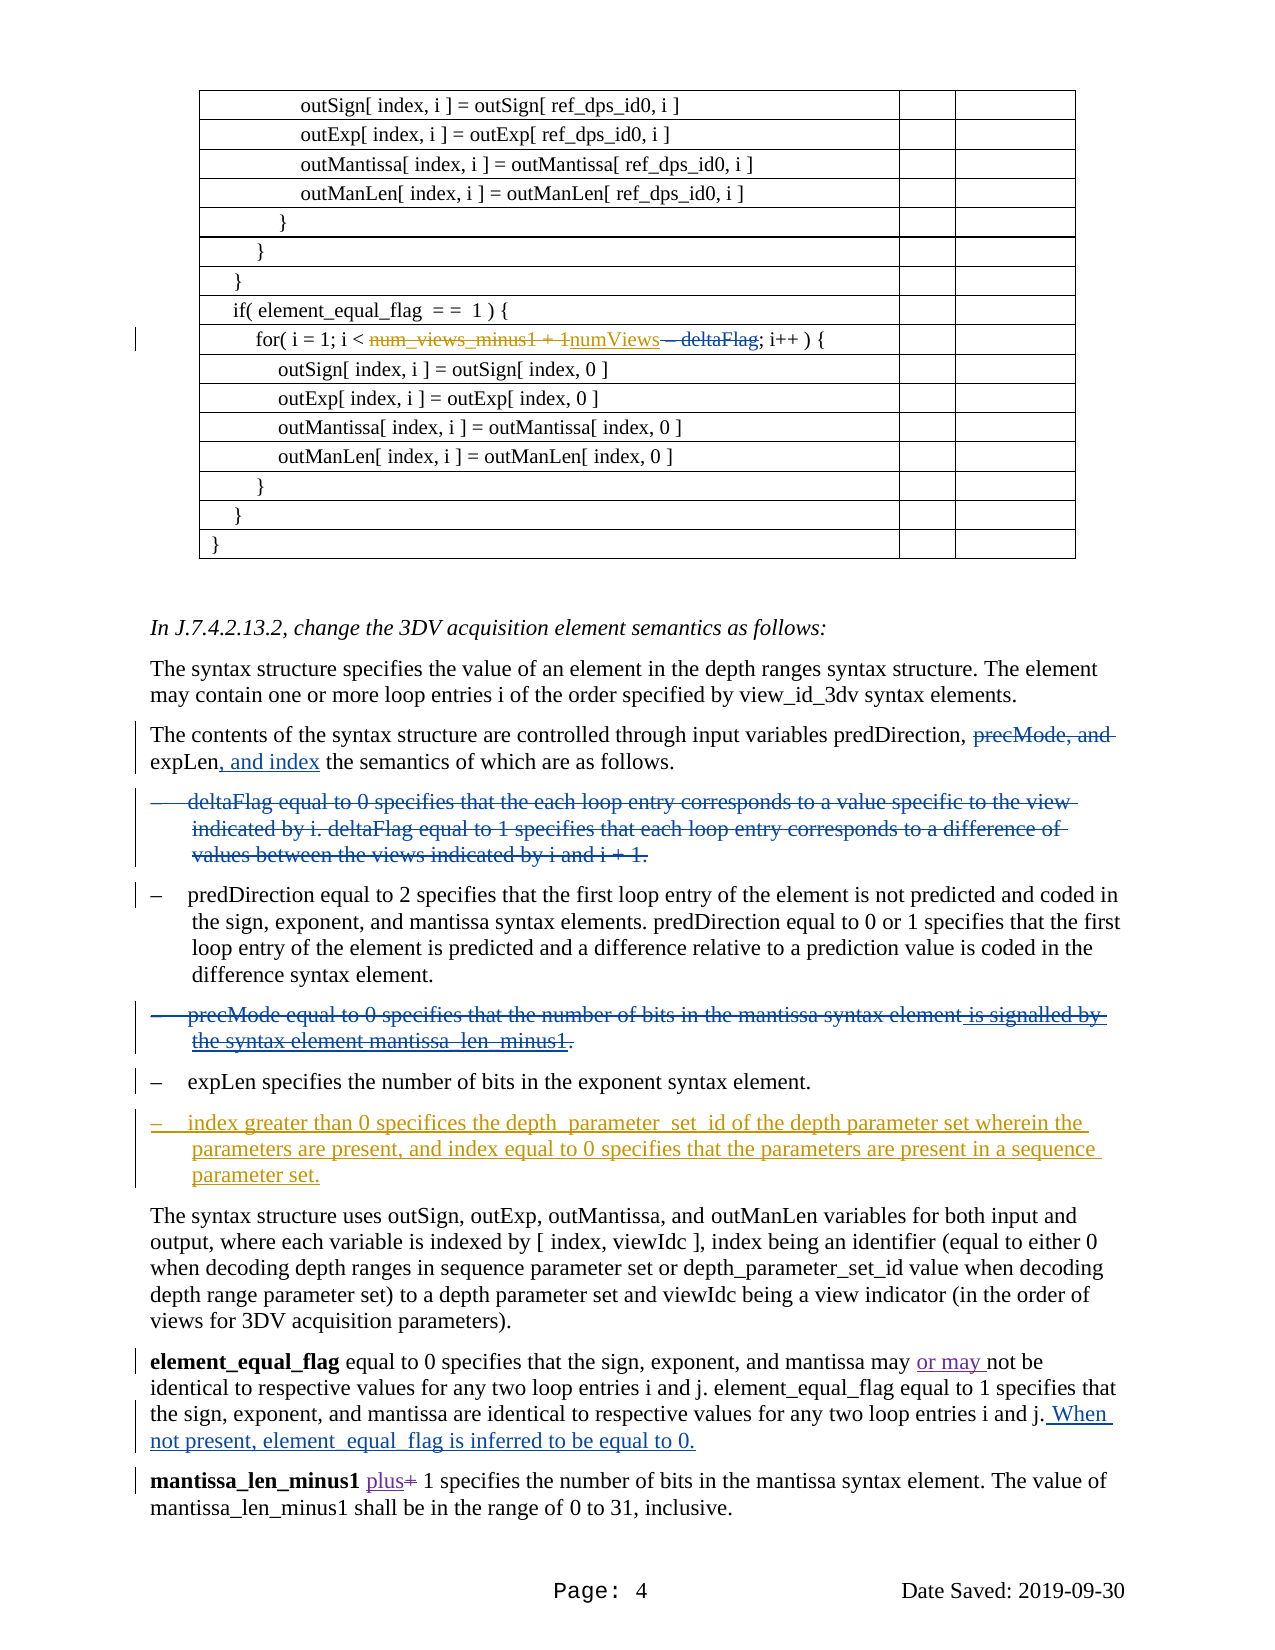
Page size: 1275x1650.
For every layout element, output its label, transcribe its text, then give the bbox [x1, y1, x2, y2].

table_cell outMantissa[ index, i ] = outMantissa[ index, 0 ] [200, 413, 899, 441]
table_cell [900, 384, 955, 412]
table_cell outExp[ index, i ] = outExp[ index, 0 ] [200, 384, 899, 412]
text mantissa_len_minus1 1 specifies the number of bits in the mantissa syntax element. The value of mantissa_len_minus1 shall be in the range of 0 to 31, inclusive. [150, 1467, 1125, 1520]
text In J.7.4.2.13.2, change the 3DV acquisition element semantics as follows: [150, 614, 1125, 640]
table_cell [956, 296, 1075, 324]
table_cell [900, 179, 955, 207]
table_cell if( element_equal_flag = = 1 ) { [200, 296, 899, 324]
table_cell [900, 325, 955, 353]
table_cell [900, 413, 955, 441]
text The syntax structure uses outSign, outExp, outMantissa, and outManLen variables for both input and output, where each variable is indexed by [ index, viewIdc ], index being an identifier (equal to either 0 when decoding depth ranges in sequence parameter set or depth_parameter_set_id value when decoding depth range parameter set) to a depth parameter set and viewIdc being a view indicator (in the order of views for 3DV acquisition parameters). [150, 1202, 1125, 1333]
table_cell [956, 208, 1075, 236]
table_cell [900, 238, 955, 266]
table_cell for( i = 1; i < ; i++ ) { [200, 325, 899, 353]
table_cell } [200, 238, 899, 266]
text element_equal_flag equal to 0 specifies that the sign, exponent, and mantissa may not be identical to respective values for any two loop entries i and j. element_equal_flag equal to 1 specifies that the sign, exponent, and mantissa are identical to respective values for any two loop entries i and j. [150, 1348, 1125, 1453]
table_cell [956, 91, 1075, 119]
text – predDirection equal to 2 specifies that the first loop entry of the element is not predicted and coded in the sign, exponent, and mantissa syntax elements. predDirection equal to 0 or 1 specifies that the first loop entry of the element is predicted and a difference relative to a prediction value is coded in the difference syntax element. [150, 882, 1125, 987]
table_cell outMantissa[ index, i ] = outMantissa[ ref_dps_id0, i ] [200, 150, 899, 178]
table_cell } [200, 530, 899, 558]
table_cell outSign[ index, i ] = outSign[ ref_dps_id0, i ] [200, 91, 899, 119]
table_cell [200, 179, 899, 207]
table_cell [956, 267, 1075, 295]
table_cell [900, 442, 955, 471]
table_cell [900, 150, 955, 178]
table_cell [900, 91, 955, 119]
text The syntax structure specifies the value of an element in the depth ranges syntax structure. The element may contain one or more loop entries i of the order specified by view_id_3dv syntax elements. [150, 654, 1125, 707]
table_cell [900, 120, 955, 148]
table_cell [900, 296, 955, 324]
table_cell [956, 150, 1075, 178]
table_cell [956, 179, 1075, 207]
table_cell [956, 442, 1075, 471]
table_cell [956, 413, 1075, 441]
text – expLen specifies the number of bits in the exponent syntax element. [150, 1068, 1125, 1094]
table_cell [900, 501, 955, 529]
table_cell } [200, 267, 899, 295]
table_cell [956, 120, 1075, 148]
table_cell outExp[ index, i ] = outExp[ ref_dps_id0, i ] [200, 120, 899, 148]
table_cell outManLen[ index, i ] = outManLen[ index, 0 ] [200, 442, 899, 471]
table_cell [900, 530, 955, 558]
table_cell } [200, 208, 899, 236]
table_cell [956, 472, 1075, 500]
table_cell [956, 501, 1075, 529]
table_cell } [200, 501, 899, 529]
table_cell [956, 530, 1075, 558]
table_cell [956, 325, 1075, 353]
table_cell } [200, 472, 899, 500]
table_cell [900, 472, 955, 500]
table_cell outSign[ index, i ] = outSign[ index, 0 ] [200, 355, 899, 383]
table_cell [956, 384, 1075, 412]
text The contents of the syntax structure are controlled through input variables predDirection, expLen the semantics of which are as follows. [150, 721, 1125, 774]
table_cell [900, 208, 955, 236]
table_cell [900, 267, 955, 295]
table_cell [900, 355, 955, 383]
table_cell [956, 238, 1075, 266]
table_cell [956, 355, 1075, 383]
